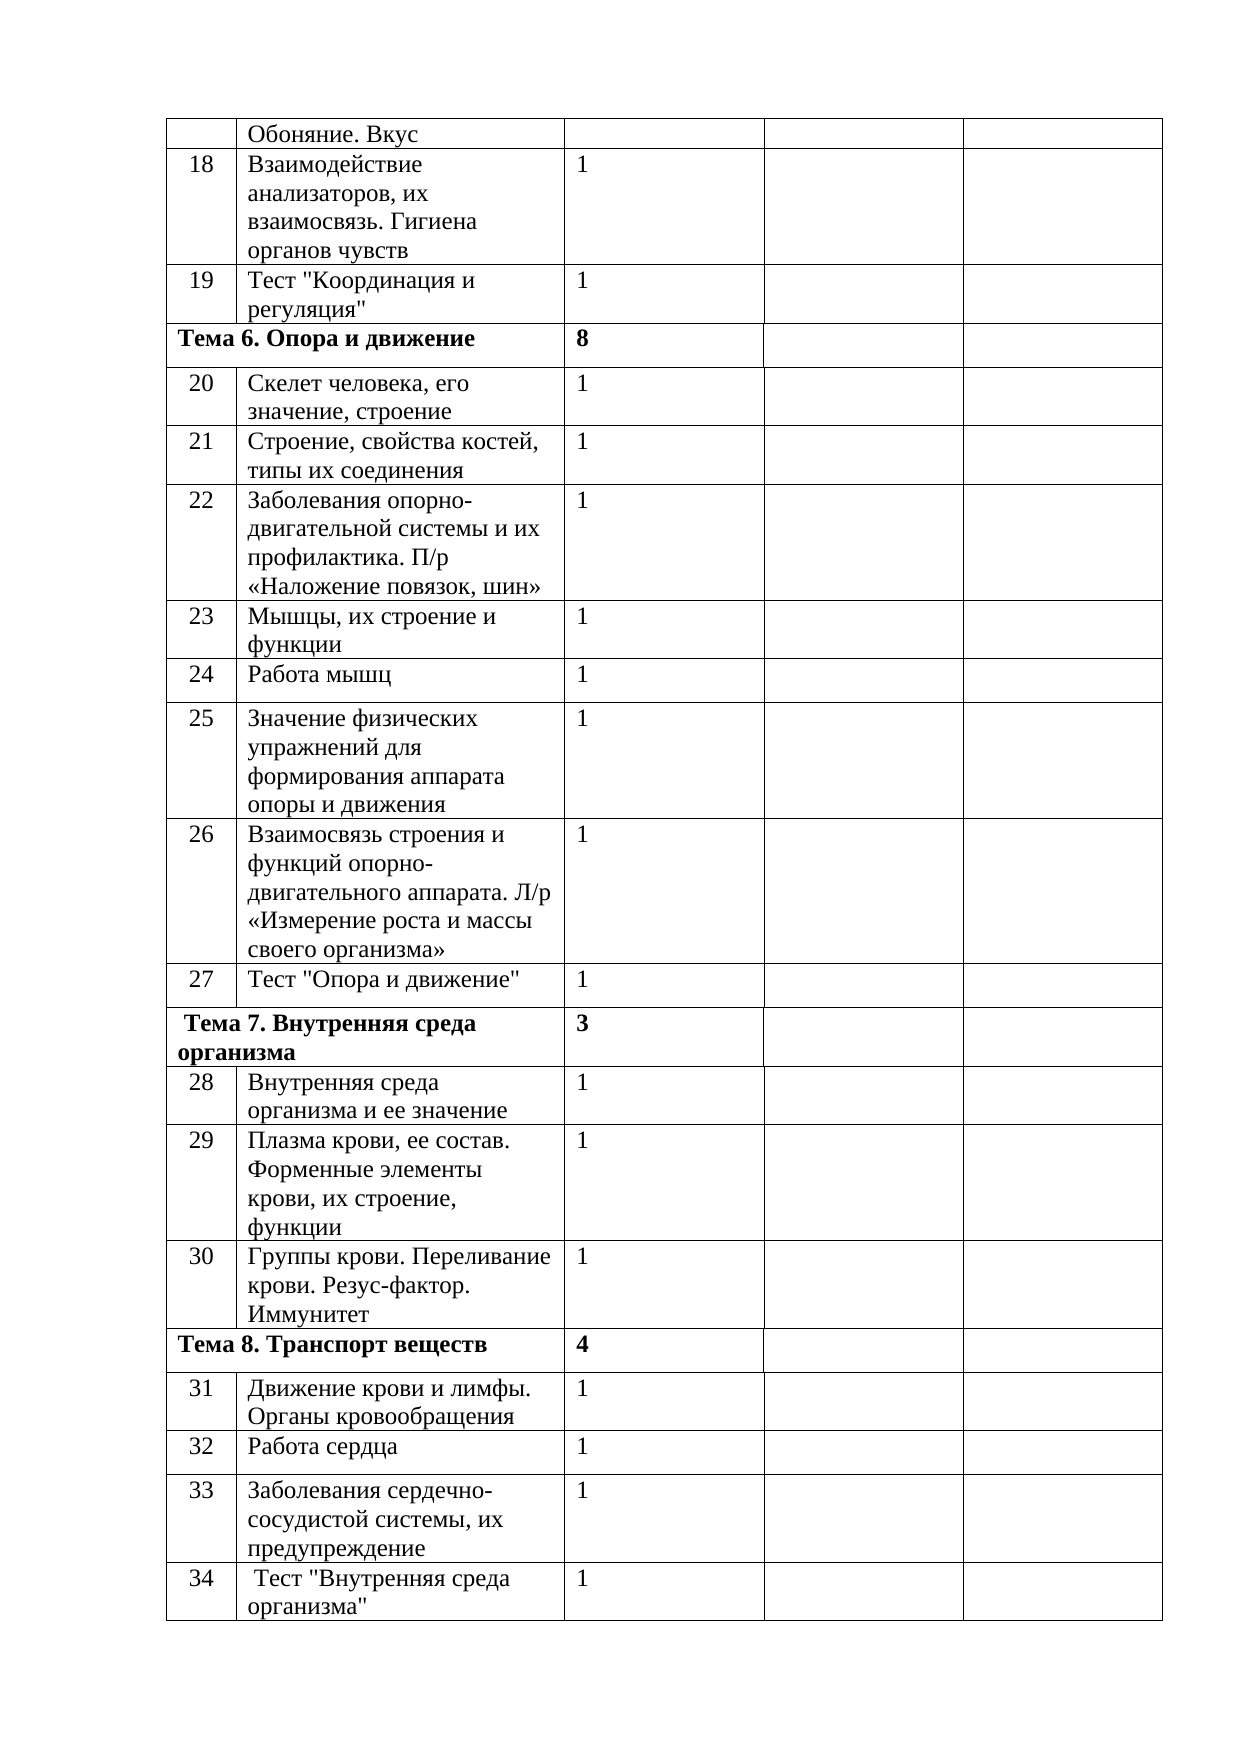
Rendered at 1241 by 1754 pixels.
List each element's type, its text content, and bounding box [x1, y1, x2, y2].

table_cell 28 [167, 1067, 236, 1124]
table_cell [964, 659, 1162, 702]
table_cell [964, 324, 1162, 367]
table_cell [964, 1125, 1162, 1240]
table_cell Тема 6. Опора и движение [167, 324, 564, 367]
table_cell [765, 265, 963, 322]
table_cell [765, 119, 963, 148]
table_cell [964, 1373, 1162, 1430]
table_cell [765, 485, 963, 600]
table_cell 3 [565, 1008, 763, 1066]
table_cell [964, 1241, 1162, 1328]
table_cell [964, 819, 1162, 963]
table_cell 1 [565, 1563, 764, 1620]
table_cell [765, 1475, 963, 1562]
table_cell [964, 1431, 1162, 1474]
table_cell [964, 1329, 1162, 1372]
table_cell 29 [167, 1125, 236, 1240]
table_cell 18 [167, 149, 236, 264]
table_cell 31 [167, 1373, 236, 1430]
table_cell [764, 324, 963, 367]
table_cell [964, 964, 1162, 1007]
table_cell Плазма крови, ее состав. Форменные элементы крови, их строение, функции [237, 1125, 564, 1240]
table_cell 1 [565, 659, 764, 702]
table_cell [765, 149, 963, 264]
table_cell Тема 7. Внутренняя среда организма [167, 1008, 564, 1066]
table_cell 1 [565, 819, 764, 963]
table_cell 1 [565, 149, 764, 264]
table_cell Тест "Внутренняя среда организма" [237, 1563, 564, 1620]
table_cell [765, 1241, 963, 1328]
table_cell 34 [167, 1563, 236, 1620]
table_cell Внутренняя среда организма и ее значение [237, 1067, 564, 1124]
table_cell 1 [565, 703, 764, 818]
table_cell 26 [167, 819, 236, 963]
table_cell [964, 1008, 1162, 1066]
table_cell 33 [167, 1475, 236, 1562]
table_cell [964, 368, 1162, 425]
table_cell [964, 601, 1162, 658]
table_cell 23 [167, 601, 236, 658]
table_cell [765, 601, 963, 658]
table_cell [764, 1329, 963, 1372]
table_cell Работа сердца [237, 1431, 564, 1474]
table_cell Скелет человека, его значение, строение [237, 368, 564, 425]
table_cell 1 [565, 1475, 764, 1562]
table_cell 1 [565, 485, 764, 600]
table_cell [764, 1008, 963, 1066]
table_cell [964, 1563, 1162, 1620]
table_cell Взаимодействие анализаторов, их взаимосвязь. Гигиена органов чувств [237, 149, 564, 264]
table_cell 17 [167, 119, 236, 148]
table_cell [765, 1373, 963, 1430]
table_cell 1 [565, 1373, 764, 1430]
table_cell [765, 819, 963, 963]
table_cell [765, 659, 963, 702]
table_cell Тема 8. Транспорт веществ [167, 1329, 564, 1372]
table_cell [964, 119, 1162, 148]
table_cell 1 [565, 119, 764, 148]
table_cell Значение физических упражнений для формирования аппарата опоры и движения [237, 703, 564, 818]
table_cell Движение крови и лимфы. Органы кровообращения [237, 1373, 564, 1430]
table_cell [765, 703, 963, 818]
table_cell [964, 265, 1162, 322]
table_cell 21 [167, 426, 236, 484]
table_cell Мышцы, их строение и функции [237, 601, 564, 658]
table_cell Взаимосвязь строения и функций опорно-двигательного аппарата. Л/р «Измерение роста и массы своего организма» [237, 819, 564, 963]
table_cell 4 [565, 1329, 763, 1372]
table_cell 1 [565, 601, 764, 658]
table_cell [765, 368, 963, 425]
table_cell Группы крови. Переливание крови. Резус-фактор. Иммунитет [237, 1241, 564, 1328]
table_cell 20 [167, 368, 236, 425]
table_cell 1 [565, 1431, 764, 1474]
table_cell 25 [167, 703, 236, 818]
table_cell Заболевания опорно-двигательной системы и их профилактика. П/р «Наложение повязок, шин» [237, 485, 564, 600]
table_cell Тест "Опора и движение" [237, 964, 564, 1007]
table_cell 1 [565, 1067, 764, 1124]
table_cell [964, 426, 1162, 484]
table_cell 22 [167, 485, 236, 600]
table_cell [765, 1431, 963, 1474]
table_cell 27 [167, 964, 236, 1007]
table_cell [964, 1475, 1162, 1562]
table_cell 30 [167, 1241, 236, 1328]
table_cell Работа мышц [237, 659, 564, 702]
table_cell 1 [565, 368, 764, 425]
table_cell [964, 703, 1162, 818]
table_cell Заболевания сердечно-сосудистой системы, их предупреждение [237, 1475, 564, 1562]
table_cell [765, 1067, 963, 1124]
table_cell [964, 149, 1162, 264]
table_cell 1 [565, 1125, 764, 1240]
table_cell 1 [565, 1241, 764, 1328]
table_cell 1 [565, 265, 764, 322]
table_cell [765, 1563, 963, 1620]
table_cell [765, 1125, 963, 1240]
table_cell [964, 1067, 1162, 1124]
table_cell 1 [565, 426, 764, 484]
table_cell 1 [565, 964, 764, 1007]
table_cell [964, 485, 1162, 600]
table_cell Строение, свойства костей, типы их соединения [237, 426, 564, 484]
table_cell [765, 426, 963, 484]
table_cell 32 [167, 1431, 236, 1474]
table_cell Тест "Координация и регуляция" [237, 265, 564, 322]
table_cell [237, 119, 564, 148]
table_cell 8 [565, 324, 763, 367]
table_cell 24 [167, 659, 236, 702]
table_cell [765, 964, 963, 1007]
table_cell 19 [167, 265, 236, 322]
